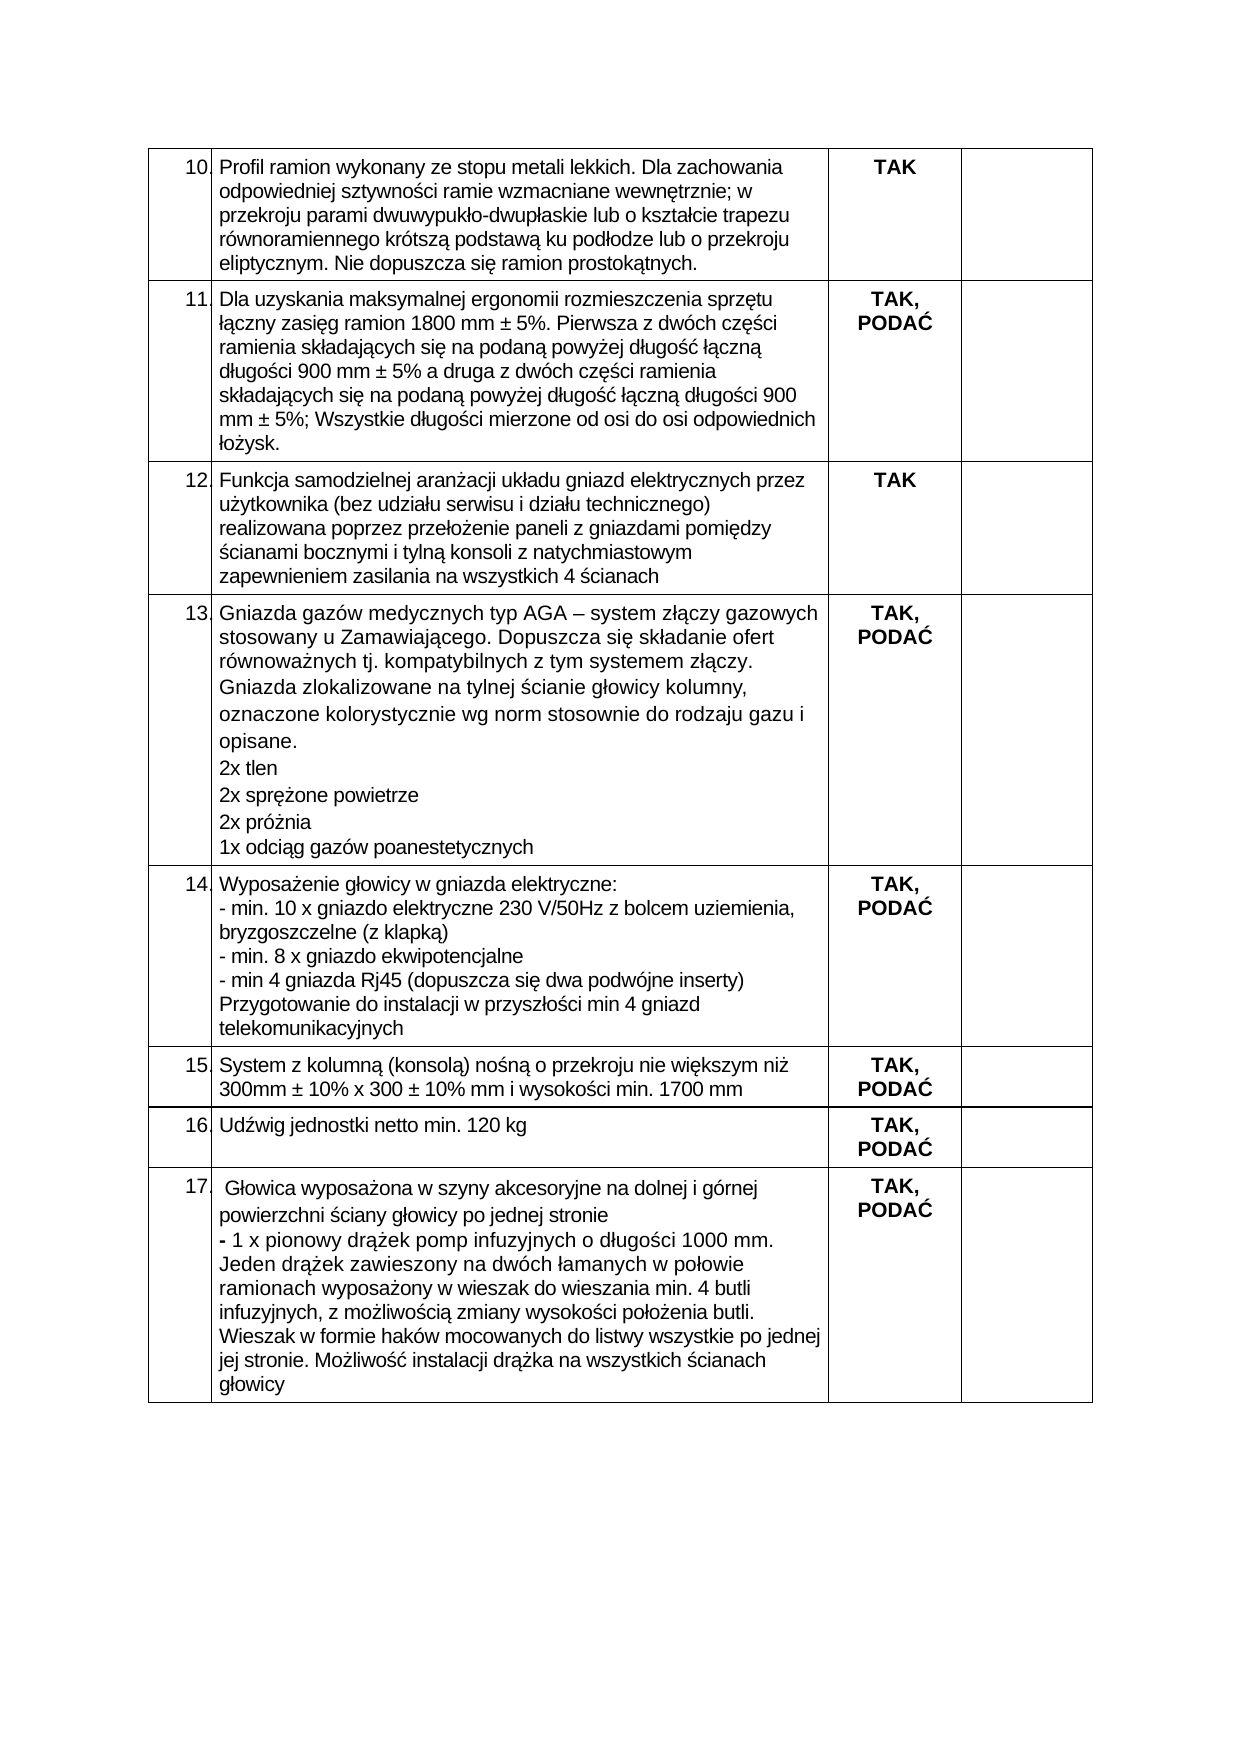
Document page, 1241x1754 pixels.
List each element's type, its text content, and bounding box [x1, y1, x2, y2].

table_cell [962, 595, 1092, 865]
table_cell Funkcja samodzielnej aranżacji układu gniazd elektrycznych przez użytkownika (bez udziału serwisu i działu technicznego) realizowana poprzez przełożenie paneli z gniazdami pomiędzy ścianami bocznymi i tylną konsoli z natychmiastowym zapewnieniem zasilania na wszystkich 4 ścianach [212, 462, 828, 594]
table_cell TAK [829, 462, 961, 594]
table_cell Udźwig jednostki netto min. 120 kg [212, 1108, 828, 1167]
table_cell [149, 1168, 211, 1402]
table_cell Głowica wyposażona w szyny akcesoryjne na dolnej i górnej powierzchni ściany głowicy po jednej stronie - 1 x pionowy drążek pomp infuzyjnych o długości 1000 mm. Jeden drążek zawieszony na dwóch łamanych w połowie ramionach wyposażony w wieszak do wieszania min. 4 butli infuzyjnych, z możliwością zmiany wysokości położenia butli. Wieszak w formie haków mocowanych do listwy wszystkie po jednej jej stronie. Możliwość instalacji drążka na wszystkich ścianach głowicy [212, 1168, 828, 1402]
table_cell Wyposażenie głowicy w gniazda elektryczne: - min. 10 x gniazdo elektryczne 230 V/50Hz z bolcem uziemienia, bryzgoszczelne (z klapką) - min. 8 x gniazdo ekwipotencjalne - min 4 gniazda Rj45 (dopuszcza się dwa podwójne inserty) Przygotowanie do instalacji w przyszłości min 4 gniazd telekomunikacyjnych [212, 866, 828, 1046]
table_cell [149, 149, 211, 280]
table_cell TAK, PODAĆ [829, 281, 961, 461]
table_cell [149, 866, 211, 1046]
table_cell [962, 149, 1092, 280]
table_cell [149, 462, 211, 594]
table_cell [149, 281, 211, 461]
table_cell [149, 595, 211, 865]
table_cell [149, 1047, 211, 1106]
table_cell [962, 281, 1092, 461]
table_cell TAK, PODAĆ [829, 866, 961, 1046]
table_cell [962, 866, 1092, 1046]
table_cell [962, 1047, 1092, 1106]
table_cell TAK, PODAĆ [829, 1108, 961, 1167]
table_cell [962, 1168, 1092, 1402]
table_cell Gniazda gazów medycznych typ AGA – system złączy gazowych stosowany u Zamawiającego. Dopuszcza się składanie ofert równoważnych tj. kompatybilnych z tym systemem złączy. Gniazda zlokalizowane na tylnej ścianie głowicy kolumny, oznaczone kolorystycznie wg norm stosownie do rodzaju gazu i opisane. 2x tlen 2x sprężone powietrze 2x próżnia 1x odciąg gazów poanestetycznych [212, 595, 828, 865]
table_cell TAK, PODAĆ [829, 1168, 961, 1402]
table_cell TAK [829, 149, 961, 280]
table_cell System z kolumną (konsolą) nośną o przekroju nie większym niż 300mm ± 10% x 300 ± 10% mm i wysokości min. 1700 mm [212, 1047, 828, 1106]
table_cell TAK, PODAĆ [829, 1047, 961, 1106]
table_cell [149, 1108, 211, 1167]
table_cell [962, 1108, 1092, 1167]
table_cell Dla uzyskania maksymalnej ergonomii rozmieszczenia sprzętu łączny zasięg ramion 1800 mm ± 5%. Pierwsza z dwóch części ramienia składających się na podaną powyżej długość łączną długości 900 mm ± 5% a druga z dwóch części ramienia składających się na podaną powyżej długość łączną długości 900 mm ± 5%; Wszystkie długości mierzone od osi do osi odpowiednich łożysk. [212, 281, 828, 461]
table_cell Profil ramion wykonany ze stopu metali lekkich. Dla zachowania odpowiedniej sztywności ramie wzmacniane wewnętrznie; w przekroju parami dwuwypukło-dwupłaskie lub o kształcie trapezu równoramiennego krótszą podstawą ku podłodze lub o przekroju eliptycznym. Nie dopuszcza się ramion prostokątnych. [212, 149, 828, 280]
table_cell [962, 462, 1092, 594]
table_cell TAK, PODAĆ [829, 595, 961, 865]
